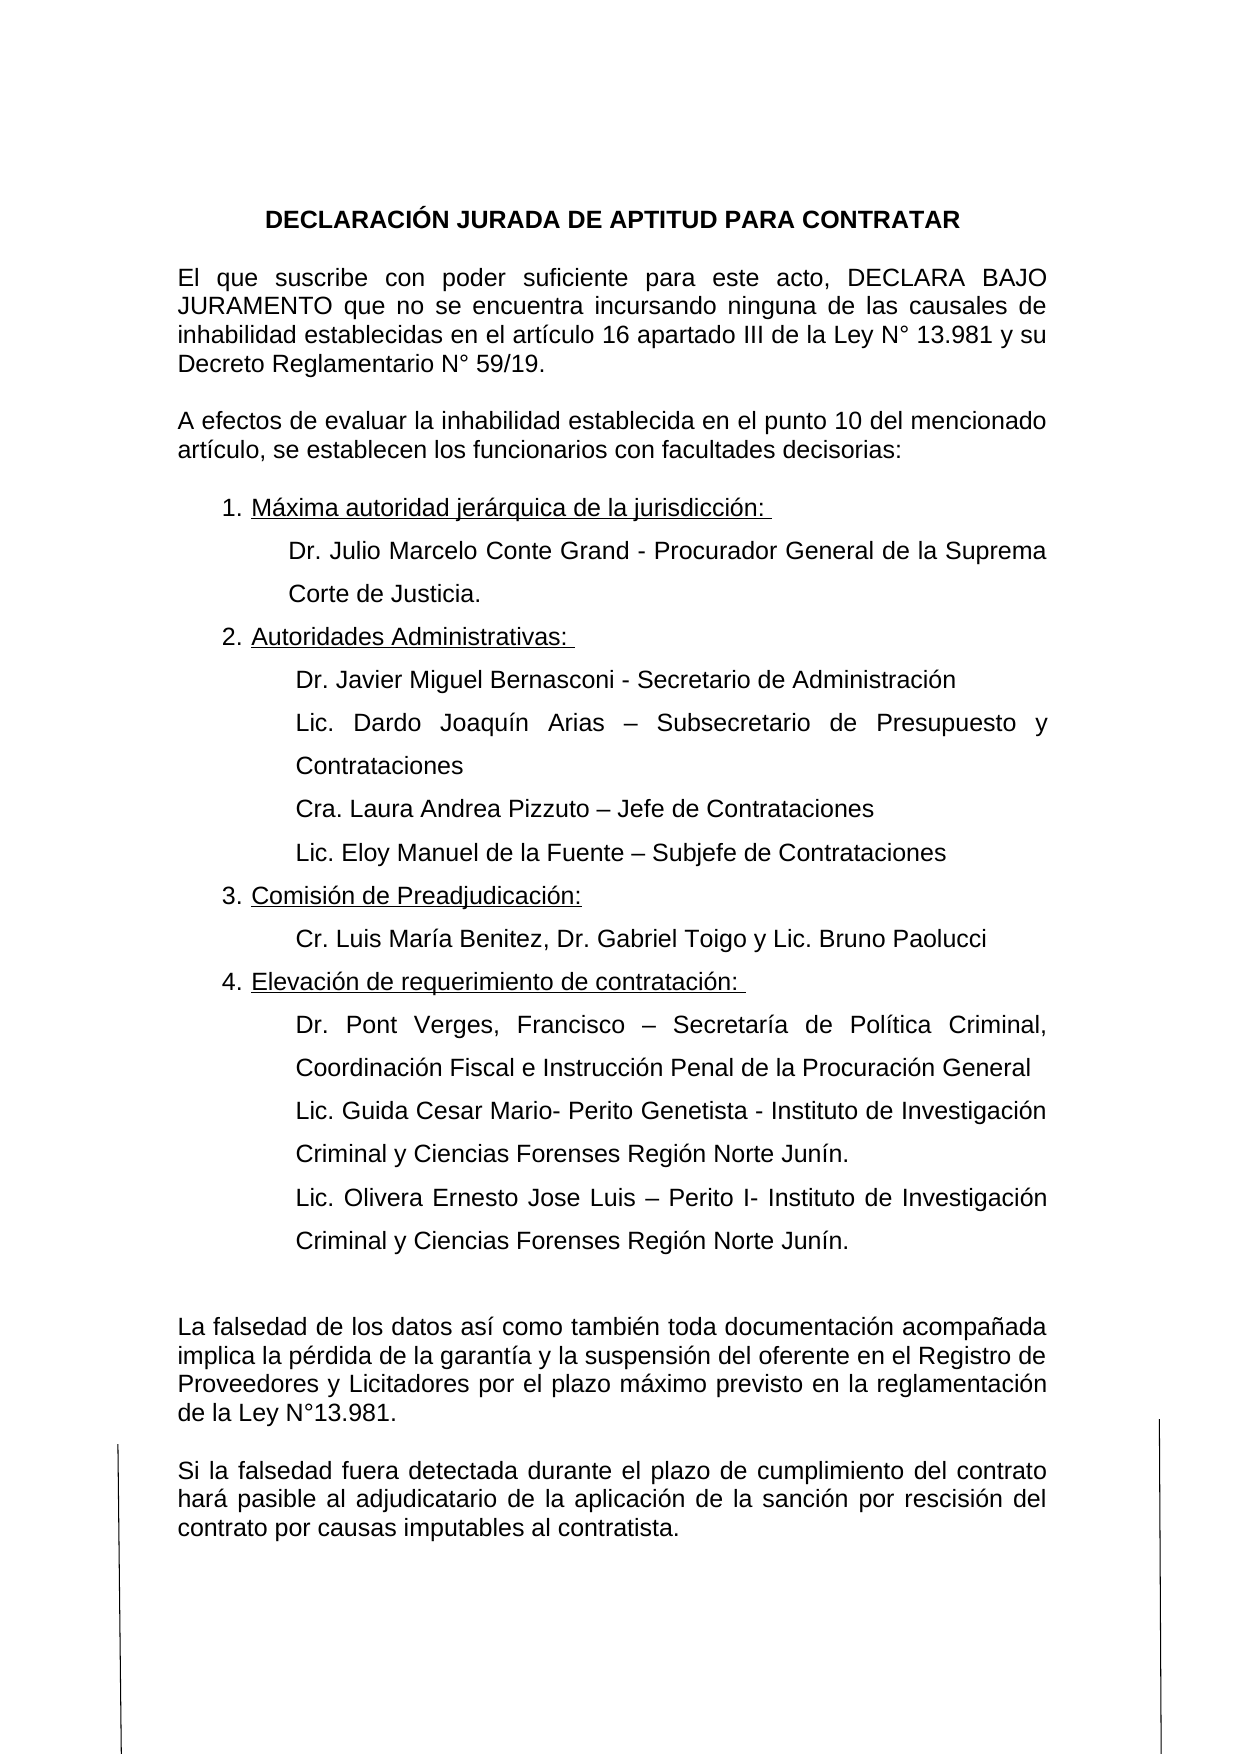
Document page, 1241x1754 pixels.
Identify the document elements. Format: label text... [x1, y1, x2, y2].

list Lic. Olivera Ernesto Jose Luis – Perito I- Instituto de Investigación Criminal y Ciencias Forenses Región Norte Junín. [295, 1183, 1048, 1254]
text Lic. Dardo Joaquín Arias – Subsecretario de Presupuesto y Contrataciones [295, 708, 1048, 780]
list Dr. Julio Marcelo Conte Grand - Procurador General de la Suprema Corte de Justicia. [288, 536, 1048, 608]
list Dr. Pont Verges, Francisco – Secretaría de Política Criminal, Coordinación Fiscal e Instrucción Penal de la Procuración General [295, 1010, 1048, 1082]
list Comisión de Preadjudicación: [177, 881, 1048, 909]
text Cra. Laura Andrea Pizzuto – Jefe de Contrataciones [295, 794, 1048, 823]
text A efectos de evaluar la inhabilidad establecida en el punto 10 del mencionado artículo, se establecen los funcionarios con facultades decisorias: [177, 406, 1048, 464]
text Dr. Javier Miguel Bernasconi - Secretario de Administración [177, 665, 1048, 694]
list Autoridades Administrativas: [222, 622, 1048, 651]
list Lic. Guida Cesar Mario- Perito Genetista - Instituto de Investigación Criminal y Ciencias Forenses Región Norte Junín. [295, 1096, 1048, 1168]
text DECLARACIÓN JURADA DE APTITUD PARA CONTRATAR [177, 205, 1048, 234]
list Cr. Luis María Benitez, Dr. Gabriel Toigo y Lic. Bruno Paolucci [222, 924, 1048, 953]
text Si la falsedad fuera detectada durante el plazo de cumplimiento del contrato hará pasible al adjudicatario de la aplicación de la sanción por rescisión del contrato por causas imputables al contratista. [177, 1456, 1048, 1542]
text La falsedad de los datos así como también toda documentación acompañada implica la pérdida de la garantía y la suspensión del oferente en el Registro de Proveedores y Licitadores por el plazo máximo previsto en la reglamentación de la Ley N°13.981. [177, 1312, 1048, 1427]
text Lic. Eloy Manuel de la Fuente – Subjefe de Contrataciones [251, 838, 1048, 866]
list Elevación de requerimiento de contratación: [177, 967, 1048, 996]
list Máxima autoridad jerárquica de la jurisdicción: [222, 493, 1048, 521]
text El que suscribe con poder suficiente para este acto, DECLARA BAJO JURAMENTO que no se encuentra incursando ninguna de las causales de inhabilidad establecidas en el artículo 16 apartado III de la Ley N° 13.981 y su Decreto Reglamentario N° 59/19. [177, 263, 1048, 378]
